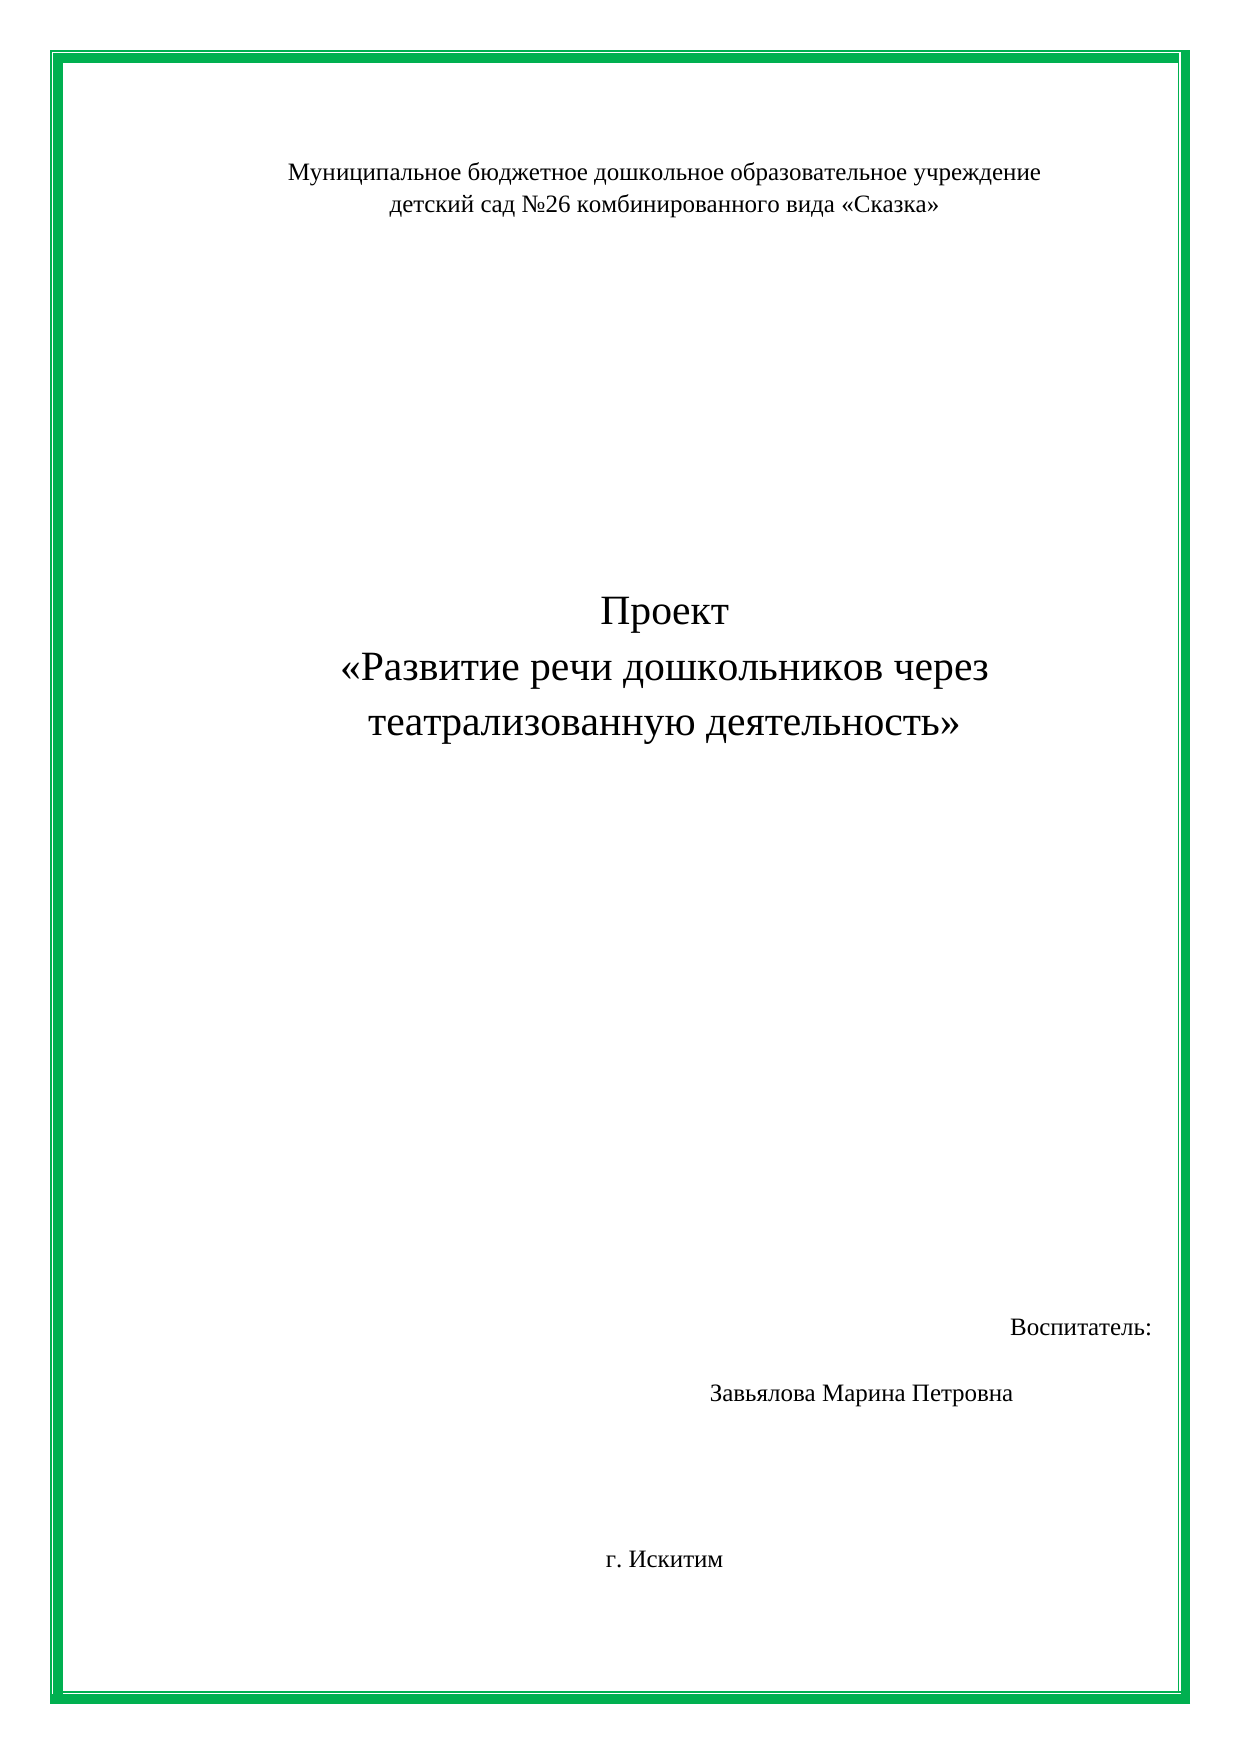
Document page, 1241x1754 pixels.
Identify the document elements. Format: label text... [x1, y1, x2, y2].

text Воспитатель: [177, 1312, 1152, 1341]
text детский сад №26 комбинированного вида «Сказка» [177, 189, 1152, 218]
text Проект [177, 586, 1152, 634]
text г. Искитим [177, 1544, 1152, 1572]
text Завьялова Марина Петровна [177, 1378, 1152, 1407]
text «Развитие речи дошкольников через театрализованную деятельность» [177, 641, 1152, 744]
text Муниципальное бюджетное дошкольное образовательное учреждение [177, 157, 1152, 185]
